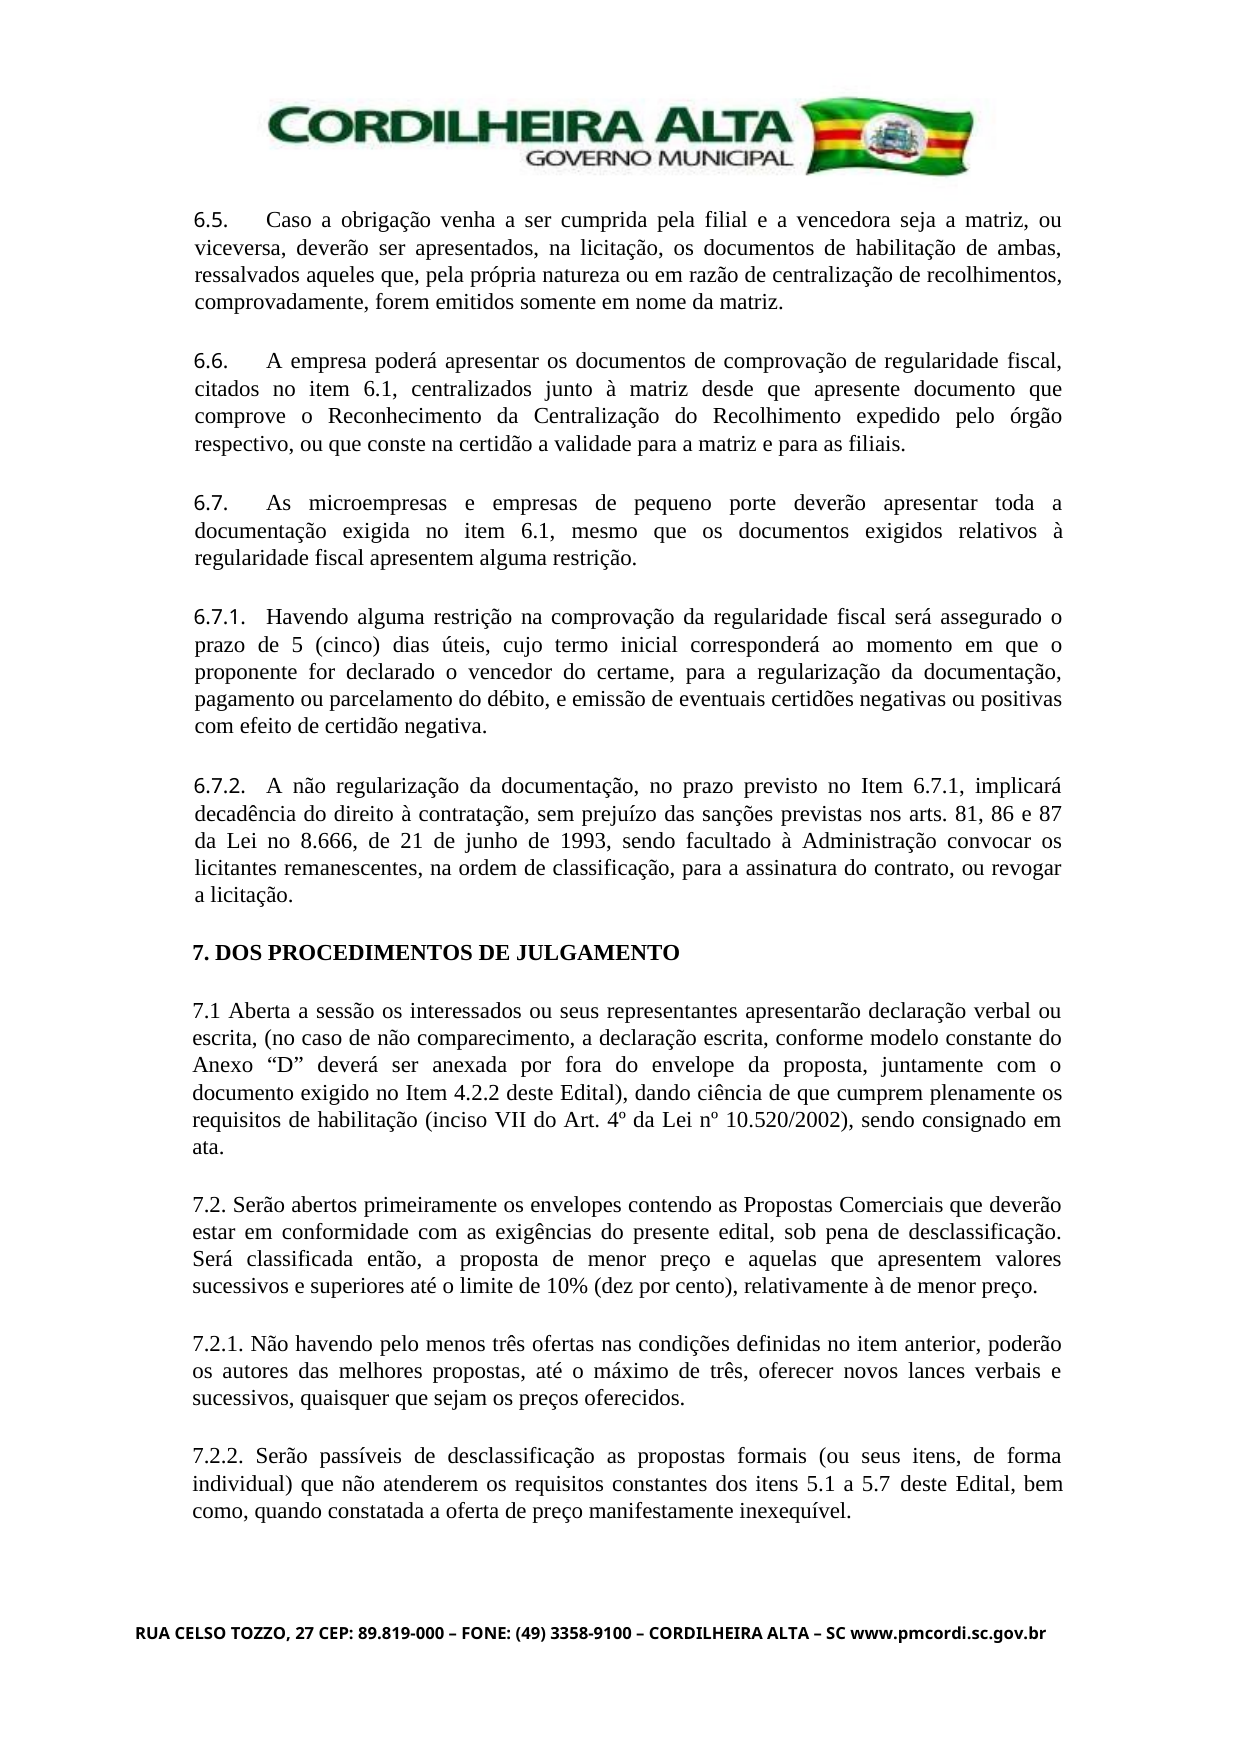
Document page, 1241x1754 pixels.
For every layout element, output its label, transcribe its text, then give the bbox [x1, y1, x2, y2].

list As microempresas e empresas de pequeno porte deverão apresentar toda a documentação exigida no item 6.1, mesmo que os documentos exigidos relativos à regularidade fiscal apresentem alguma restrição. [193, 488, 1063, 570]
list Havendo alguma restrição na comprovação da regularidade fiscal será assegurado o prazo de 5 (cinco) dias úteis, cujo termo inicial corresponderá ao momento em que o proponente for declarado o vencedor do certame, para a regularização da documentação, pagamento ou parcelamento do débito, e emissão de eventuais certidões negativas ou positivas com efeito de certidão negativa. [193, 602, 1063, 739]
text 7.1 Aberta a sessão os interessados ou seus representantes apresentarão declaração verbal ou escrita, (no caso de não comparecimento, a declaração escrita, conforme modelo constante do Anexo “D” deverá ser anexada por fora do envelope da proposta, juntamente com o documento exigido no Item 4.2.2 deste Edital), dando ciência de que cumprem plenamente os requisitos de habilitação (inciso VII do Art. 4º da Lei nº 10.520/2002), sendo consignado em ata. [192, 997, 1063, 1159]
list A empresa poderá apresentar os documentos de comprovação de regularidade fiscal, citados no item 6.1, centralizados junto à matriz desde que apresente documento que comprove o Reconhecimento da Centralização do Recolhimento expedido pelo órgão respectivo, ou que conste na certidão a validade para a matriz e para as filiais. [193, 346, 1063, 456]
list A não regularização da documentação, no prazo previsto no Item 6.7.1, implicará decadência do direito à contratação, sem prejuízo das sanções previstas nos arts. 81, 86 e 87 da Lei no 8.666, de 21 de junho de 1993, sendo facultado à Administração convocar os licitantes remanescentes, na ordem de classificação, para a assinatura do contrato, ou revogar a licitação. [193, 771, 1063, 907]
picture [245, 73, 997, 201]
text 7.2.1. Não havendo pelo menos três ofertas nas condições definidas no item anterior, poderão os autores das melhores propostas, até o máximo de três, oferecer novos lances verbais e sucessivos, quaisquer que sejam os preços oferecidos. [192, 1330, 1063, 1411]
subtitle 7. DOS PROCEDIMENTOS DE JULGAMENTO [192, 939, 1063, 966]
text 7.2. Serão abertos primeiramente os envelopes contendo as Propostas Comerciais que deverão estar em conformidade com as exigências do presente edital, sob pena de desclassificação. Será classificada então, a proposta de menor preço e aquelas que apresentem valores sucessivos e superiores até o limite de 10% (dez por cento), relativamente à de menor preço. [192, 1191, 1063, 1298]
text 7.2.2. Serão passíveis de desclassificação as propostas formais (ou seus itens, de forma individual) que não atenderem os requisitos constantes dos itens 5.1 a 5.7 deste Edital, bem como, quando constatada a oferta de preço manifestamente inexequível. [192, 1443, 1063, 1523]
list Caso a obrigação venha a ser cumprida pela filial e a vencedora seja a matriz, ou viceversa, deverão ser apresentados, na licitação, os documentos de habilitação de ambas, ressalvados aqueles que, pela própria natureza ou em razão de centralização de recolhimentos, comprovadamente, forem emitidos somente em nome da matriz. [193, 205, 1063, 314]
